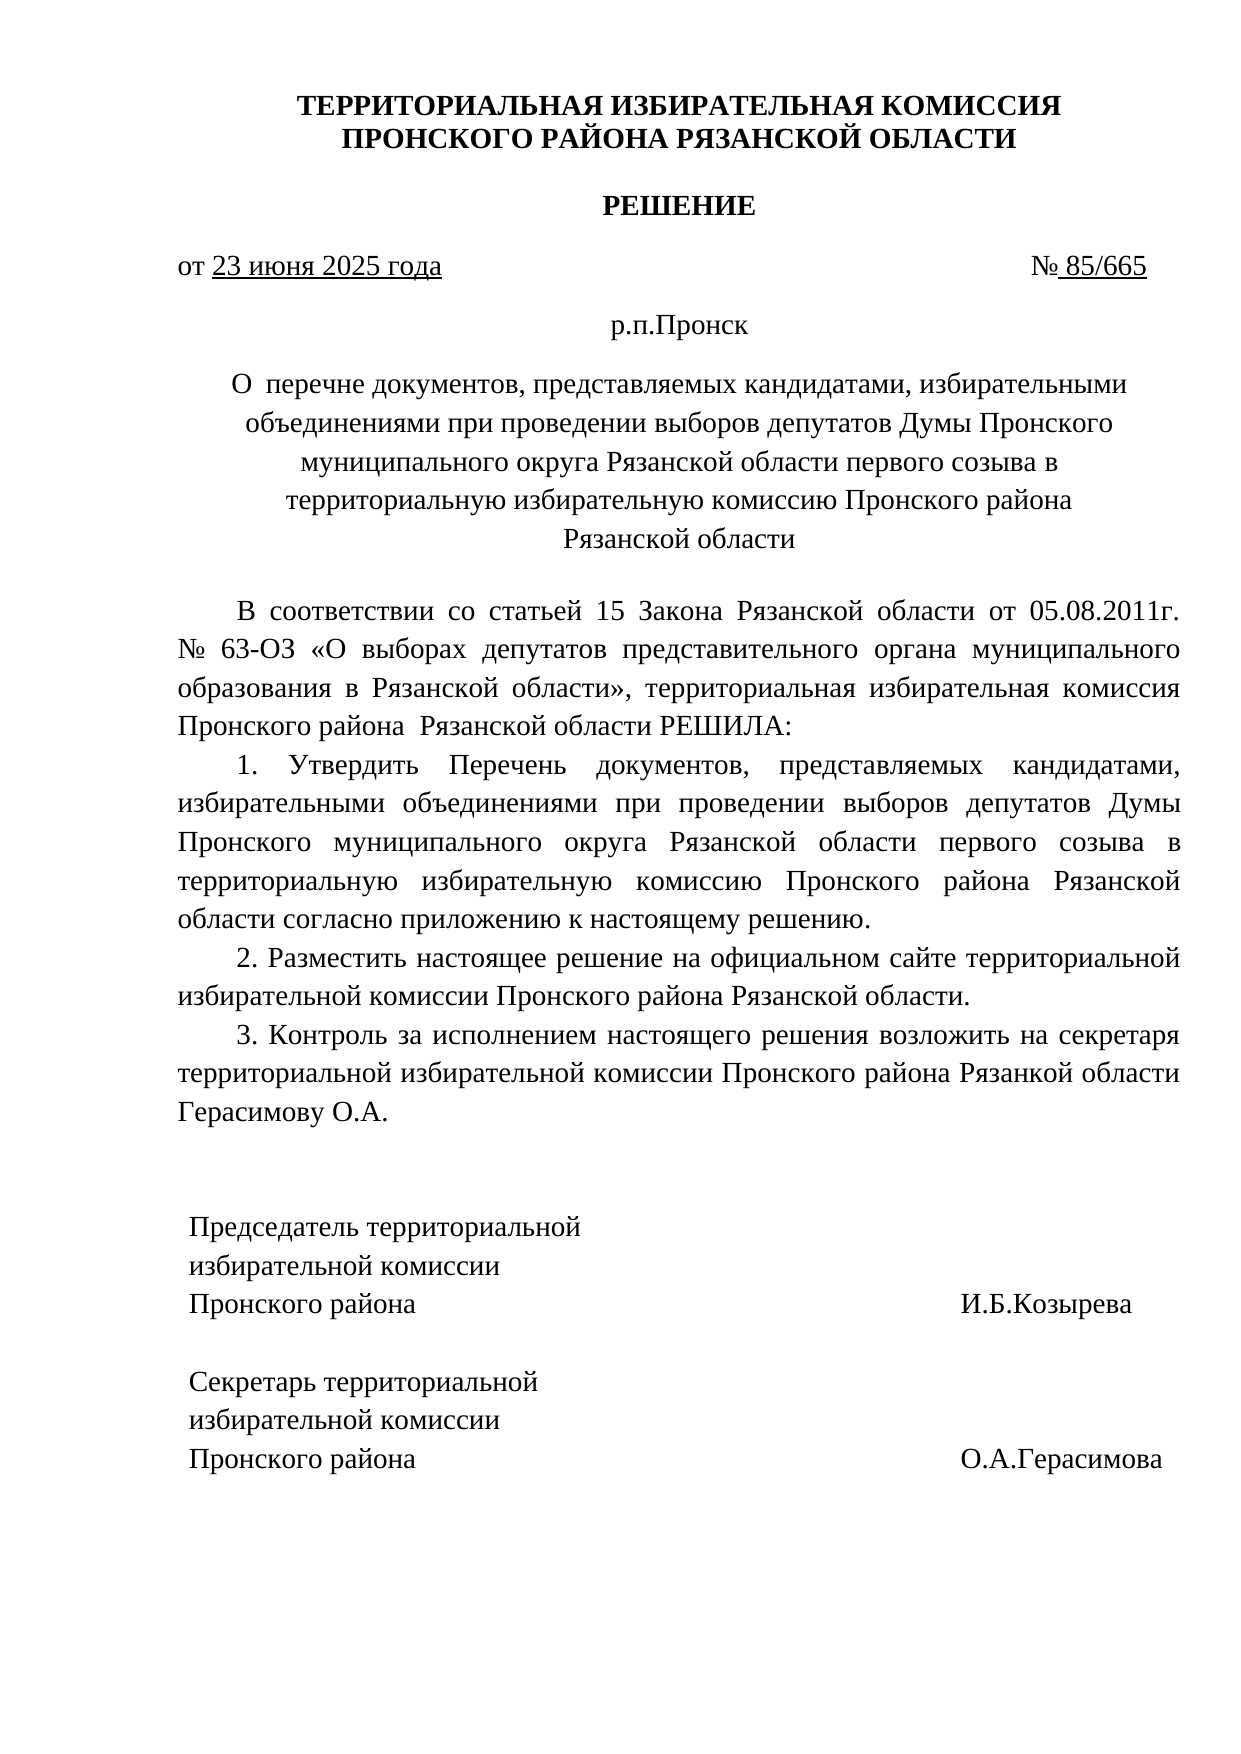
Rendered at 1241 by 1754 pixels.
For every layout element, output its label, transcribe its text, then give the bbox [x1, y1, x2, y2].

text 3. Контроль за исполнением настоящего решения возложить на секретаря территориальной избирательной комиссии Пронского района Рязанкой области Герасимову О.А. [177, 1017, 1181, 1127]
table_cell О.А.Герасимова [949, 1364, 1174, 1478]
table_header Председатель территориальной избирательной комиссии Пронского района [177, 1210, 949, 1364]
text РЕШЕНИЕ [177, 188, 1181, 222]
text ПРОНСКОГО РАЙОНА РЯЗАНСКОЙ ОБЛАСТИ [177, 121, 1181, 155]
text территориальную избирательную комиссию Пронского района [177, 482, 1181, 516]
text 1. Утвердить Перечень документов, представляемых кандидатами, избирательными объединениями при проведении выборов депутатов Думы Пронского муниципального округа Рязанской области первого созыва в территориальную избирательную комиссию Пронского района Рязанской области согласно приложению к настоящему решению. [177, 747, 1181, 935]
text О перечне документов, представляемых кандидатами, избирательными объединениями при проведении выборов депутатов Думы Пронского муниципального округа Рязанской области первого созыва в [177, 367, 1181, 477]
text В соответствии со статьей 15 Закона Рязанской области от 05.08.2011г. № 63-ОЗ «О выборах депутатов представительного органа муниципального образования в Рязанской области», территориальная избирательная комиссия Пронского района Рязанской области РЕШИЛА: [177, 593, 1181, 742]
table_header И.Б.Козырева [949, 1210, 1174, 1364]
table_cell Секретарь территориальной избирательной комиссии Пронского района [177, 1364, 949, 1478]
text от 23 июня 2025 года № 85/665 [177, 248, 1181, 281]
text 2. Разместить настоящее решение на официальном сайте территориальной избирательной комиссии Пронского района Рязанской области. [177, 940, 1181, 1012]
text ТЕРРИТОРИАЛЬНАЯ ИЗБИРАТЕЛЬНАЯ КОМИССИЯ [177, 88, 1181, 121]
text р.п.Пронск [177, 307, 1181, 341]
text Рязанской области [177, 521, 1181, 554]
